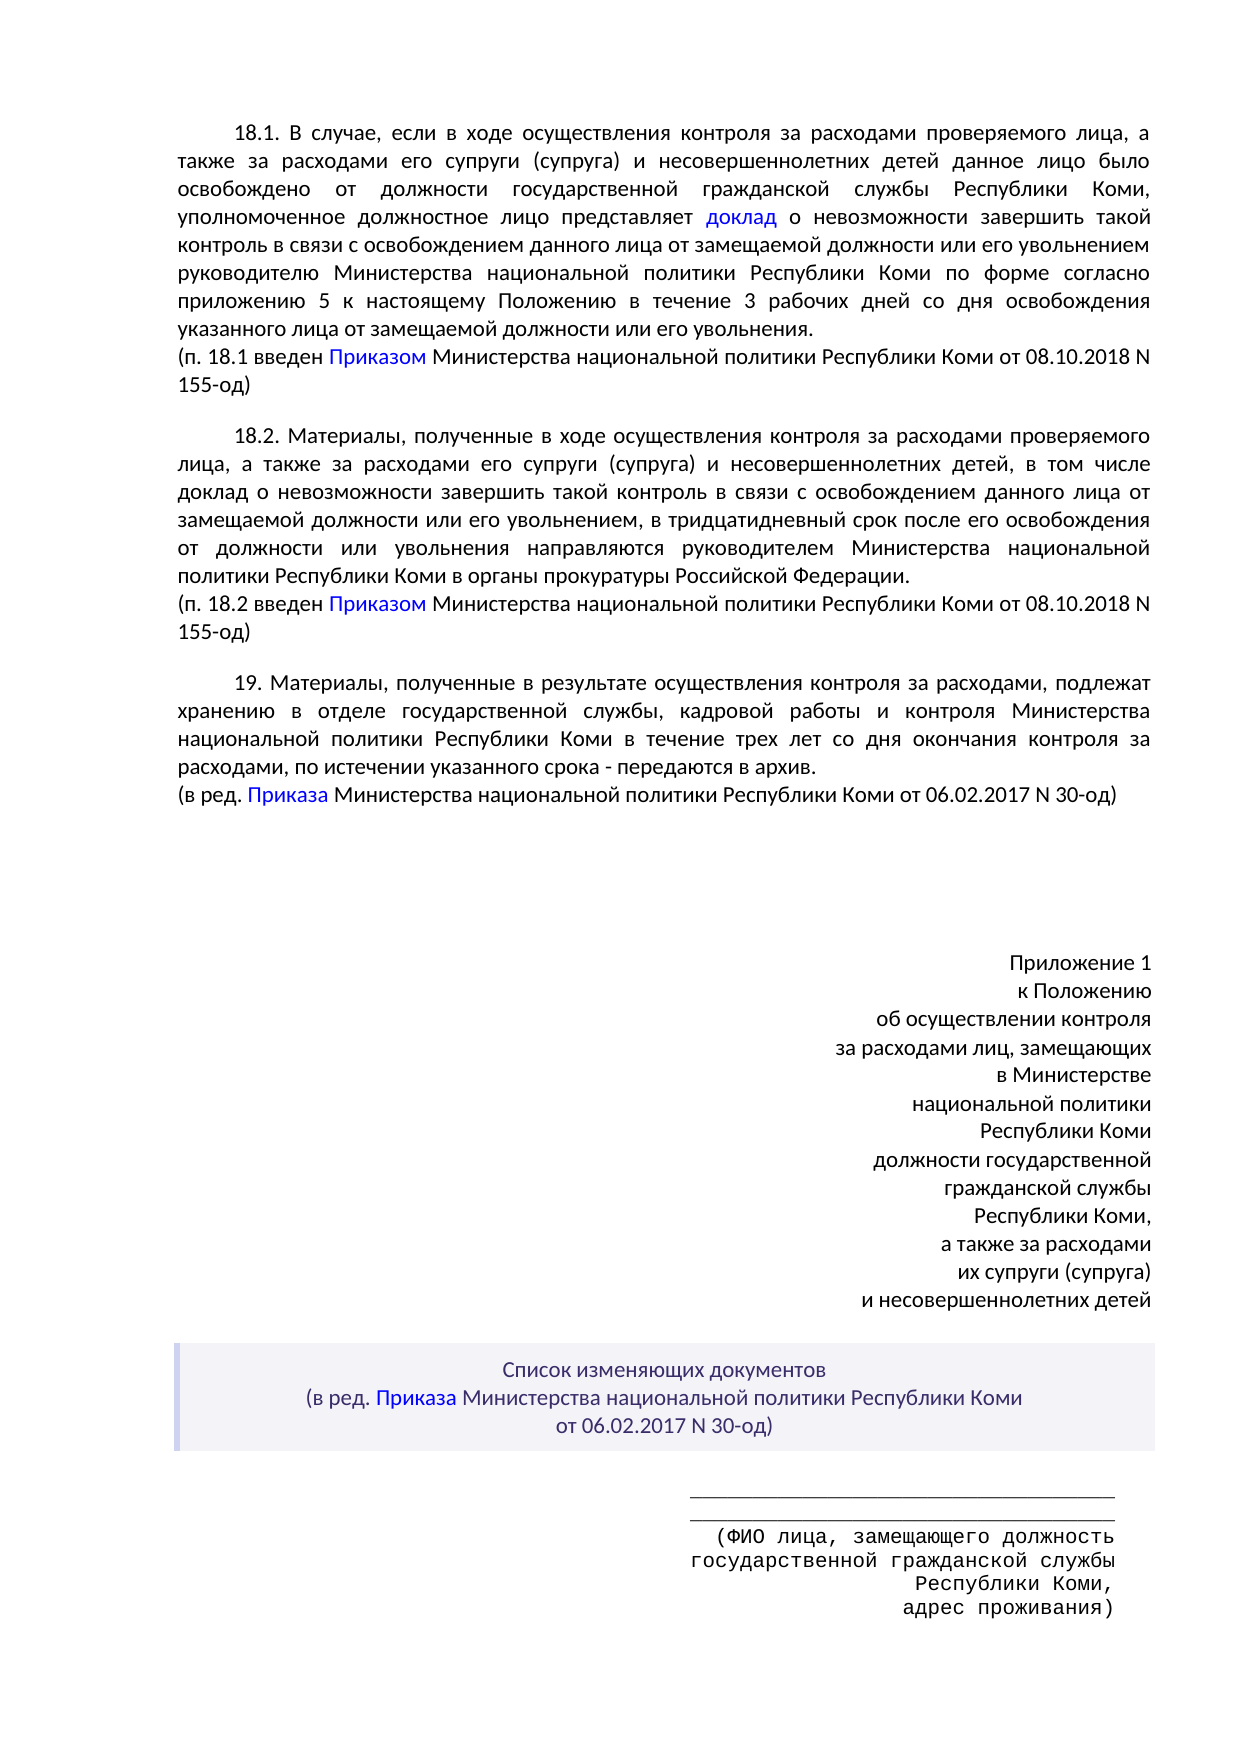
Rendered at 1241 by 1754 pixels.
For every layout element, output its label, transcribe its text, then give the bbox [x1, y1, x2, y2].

text (п. 18.2 введен Приказом Министерства национальной политики Республики Коми от 08.10.2018 N 155-од) [177, 589, 1152, 645]
text 18.2. Материалы, полученные в ходе осуществления контроля за расходами проверяемого лица, а также за расходами его супруги (супруга) и несовершеннолетних детей, в том числе доклад о невозможности завершить такой контроль в связи с освобождением данного лица от замещаемой должности или его увольнением, в тридцатидневный срок после его освобождения от должности или увольнения направляются руководителем Министерства национальной политики Республики Коми в органы прокуратуры Российской Федерации. [177, 421, 1152, 589]
text к Положению [177, 977, 1152, 1004]
text Республики Коми, [177, 1201, 1152, 1229]
text (п. 18.1 введен Приказом Министерства национальной политики Республики Коми от 08.10.2018 N 155-од) [177, 342, 1152, 398]
text 18.1. В случае, если в ходе осуществления контроля за расходами проверяемого лица, а также за расходами его супруги (супруга) и несовершеннолетних детей данное лицо было освобождено от должности государственной гражданской службы Республики Коми, уполномоченное должностное лицо представляет доклад о невозможности завершить такой контроль в связи с освобождением данного лица от замещаемой должности или его увольнением руководителю Министерства национальной политики Республики Коми по форме согласно приложению 5 к настоящему Положению в течение 3 рабочих дней со дня освобождения указанного лица от замещаемой должности или его увольнения. [177, 118, 1152, 342]
text государственной гражданской службы [177, 1550, 1152, 1573]
text адрес проживания) [177, 1597, 1152, 1621]
table_header Список изменяющих документов (в ред. Приказа Министерства национальной политики Республики Коми от 06.02.2017 N 30-од) [180, 1343, 1149, 1451]
text 19. Материалы, полученные в результате осуществления контроля за расходами, подлежат хранению в отделе государственной службы, кадровой работы и контроля Министерства национальной политики Республики Коми в течение трех лет со дня окончания контроля за расходами, по истечении указанного срока - передаются в архив. [177, 668, 1152, 780]
text Приложение 1 [177, 948, 1152, 977]
text гражданской службы [177, 1173, 1152, 1201]
text об осуществлении контроля [177, 1004, 1152, 1033]
text должности государственной [177, 1145, 1152, 1173]
text и несовершеннолетних детей [177, 1285, 1152, 1313]
text Республики Коми, [177, 1573, 1152, 1597]
text __________________________________ [177, 1479, 1152, 1502]
text а также за расходами [177, 1229, 1152, 1257]
text их супруги (супруга) [177, 1257, 1152, 1285]
text __________________________________ [177, 1502, 1152, 1526]
text (ФИО лица, замещающего должность [177, 1526, 1152, 1550]
text в Министерстве [177, 1061, 1152, 1089]
text Республики Коми [177, 1117, 1152, 1145]
text (в ред. Приказа Министерства национальной политики Республики Коми от 06.02.2017 N 30-од) [177, 780, 1152, 808]
text национальной политики [177, 1089, 1152, 1117]
text за расходами лиц, замещающих [177, 1033, 1152, 1061]
